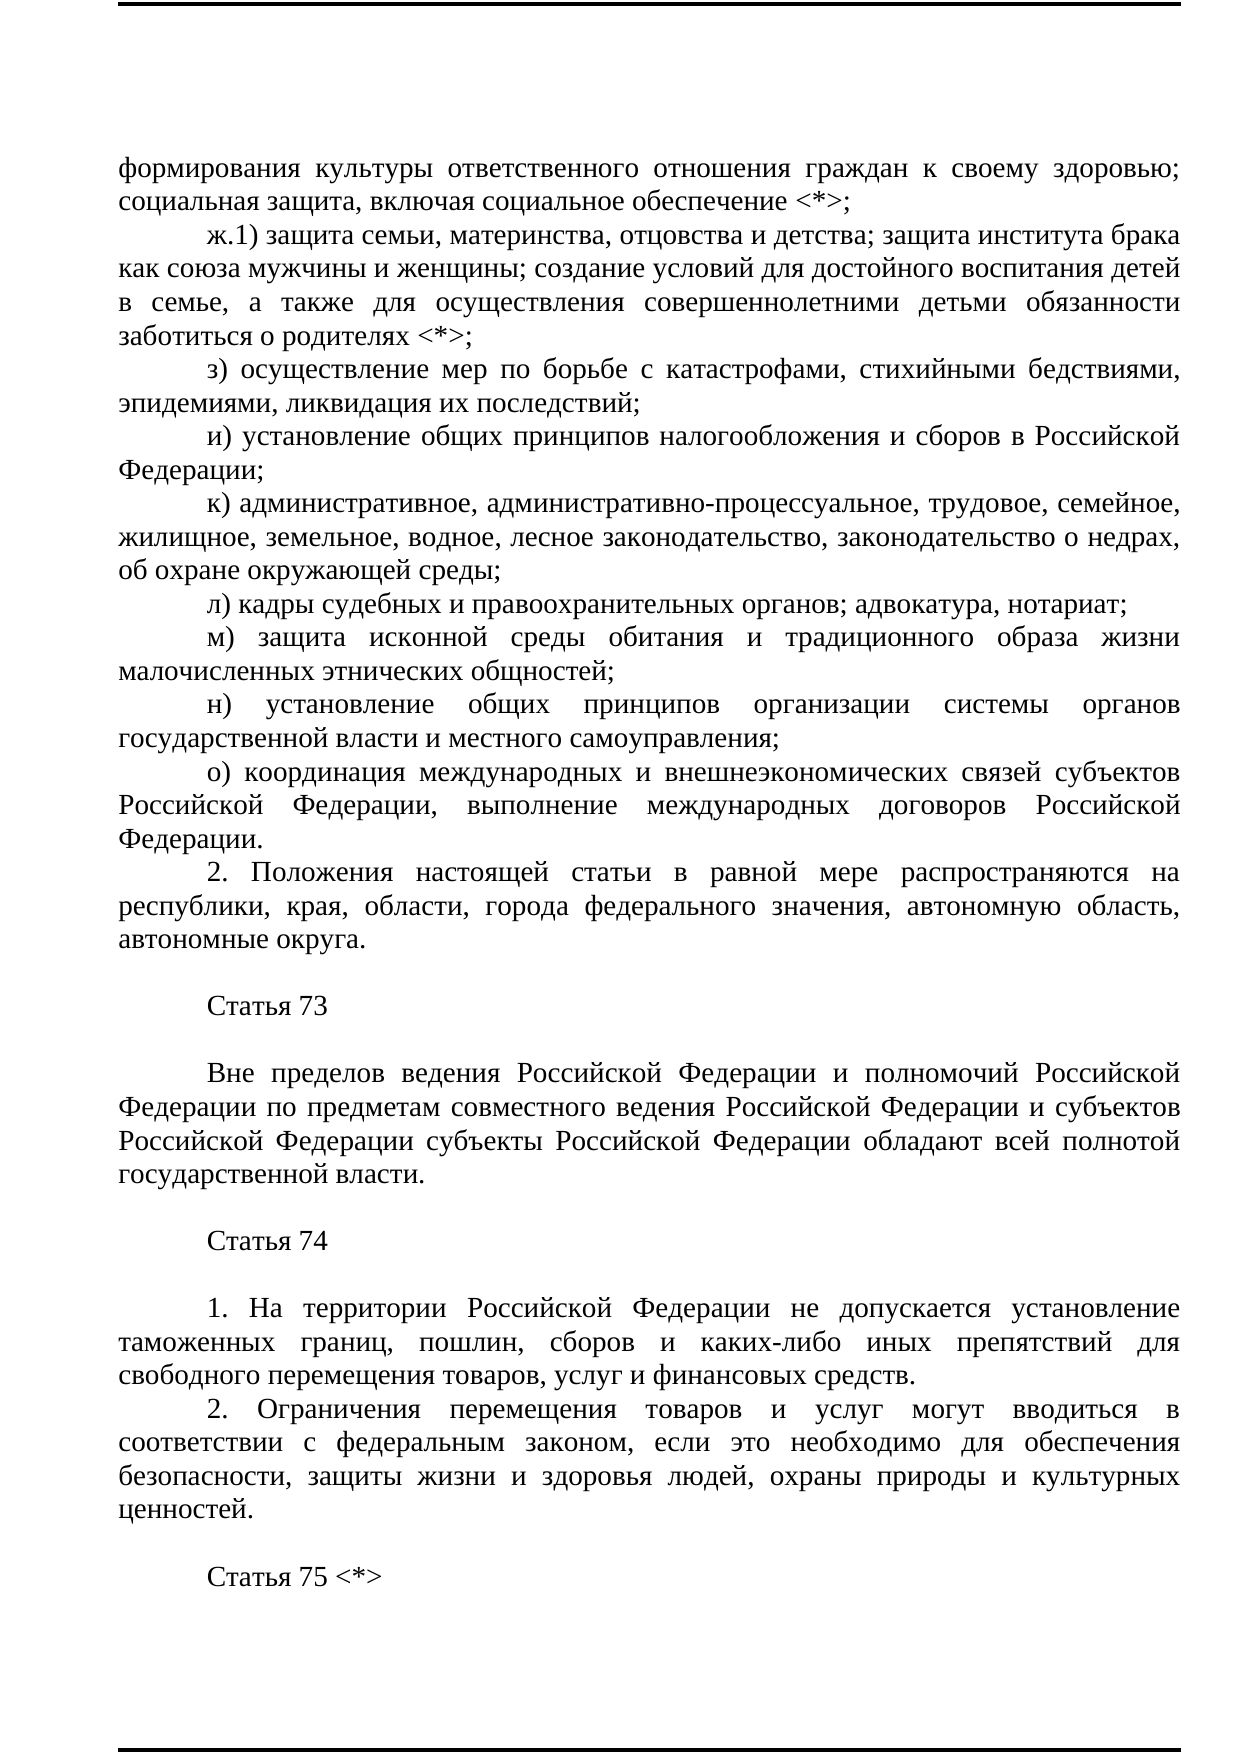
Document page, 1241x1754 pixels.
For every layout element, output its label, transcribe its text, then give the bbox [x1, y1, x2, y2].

text к) административное, административно-процессуальное, трудовое, семейное, жилищное, земельное, водное, лесное законодательство, законодательство о недрах, об охране окружающей среды; [118, 485, 1181, 586]
text м) защита исконной среды обитания и традиционного образа жизни малочисленных этнических общностей; [118, 619, 1181, 687]
text 1. На территории Российской Федерации не допускается установление таможенных границ, пошлин, сборов и каких-либо иных препятствий для свободного перемещения товаров, услуг и финансовых средств. [118, 1290, 1181, 1391]
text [118, 150, 1181, 217]
text н) установление общих принципов организации системы органов государственной власти и местного самоуправления; [118, 687, 1181, 754]
text 2. Положения настоящей статьи в равной мере распространяются на республики, края, области, города федерального значения, автономную область, автономные округа. [118, 854, 1181, 955]
text з) осуществление мер по борьбе с катастрофами, стихийными бедствиями, эпидемиями, ликвидация их последствий; [118, 351, 1181, 418]
text Статья 74 [118, 1223, 1181, 1257]
text Статья 75 <*> [118, 1559, 1181, 1592]
text о) координация международных и внешнеэкономических связей субъектов Российской Федерации, выполнение международных договоров Российской Федерации. [118, 754, 1181, 854]
text ж.1) защита семьи, материнства, отцовства и детства; защита института брака как союза мужчины и женщины; создание условий для достойного воспитания детей в семье, а также для осуществления совершеннолетними детьми обязанности заботиться о родителях <*>; [118, 217, 1181, 351]
text л) кадры судебных и правоохранительных органов; адвокатура, нотариат; [118, 586, 1181, 619]
text Вне пределов ведения Российской Федерации и полномочий Российской Федерации по предметам совместного ведения Российской Федерации и субъектов Российской Федерации субъекты Российской Федерации обладают всей полнотой государственной власти. [118, 1056, 1181, 1190]
text Статья 73 [118, 988, 1181, 1022]
text и) установление общих принципов налогообложения и сборов в Российской Федерации; [118, 418, 1181, 485]
text 2. Ограничения перемещения товаров и услуг могут вводиться в соответствии с федеральным законом, если это необходимо для обеспечения безопасности, защиты жизни и здоровья людей, охраны природы и культурных ценностей. [118, 1391, 1181, 1525]
